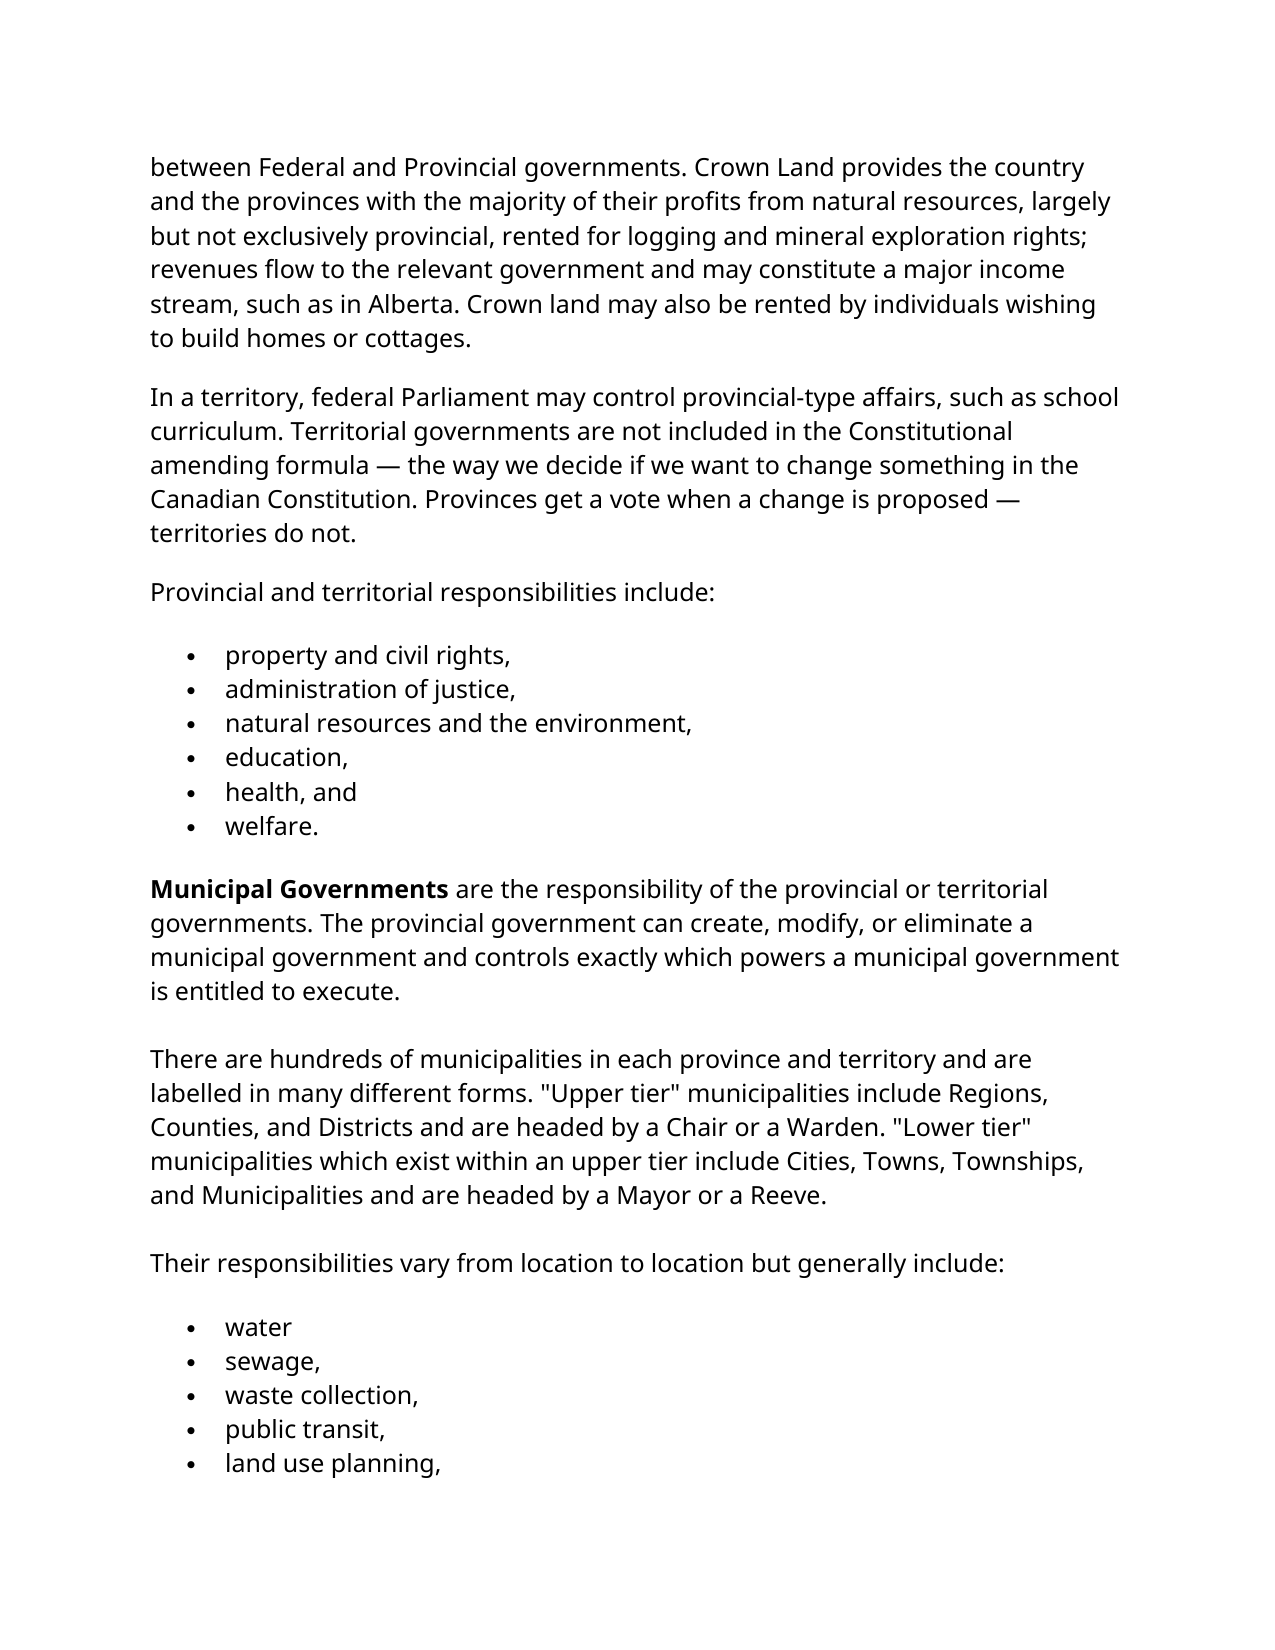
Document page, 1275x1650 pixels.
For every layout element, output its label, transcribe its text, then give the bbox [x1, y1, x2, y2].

list education, [187, 740, 1125, 774]
text Municipal Governments are the responsibility of the provincial or territorial governments. The provincial government can create, modify, or eliminate a municipal government and controls exactly which powers a municipal government is entitled to execute. [150, 871, 1125, 1008]
text Provincial and territorial responsibilities include: [150, 575, 1125, 609]
list waste collection, [187, 1377, 1125, 1412]
list public transit, [187, 1412, 1125, 1446]
text In a territory, federal Parliament may control provincial-type affairs, such as school curriculum. Territorial governments are not included in the Constitutional amending formula — the way we decide if we want to change something in the Canadian Constitution. Provinces get a vote when a change is proposed — territories do not. [150, 379, 1125, 550]
list natural resources and the environment, [187, 706, 1125, 740]
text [150, 150, 1125, 354]
list welfare. [187, 808, 1125, 842]
list land use planning, [187, 1446, 1125, 1480]
list sewage, [187, 1343, 1125, 1377]
list property and civil rights, [187, 638, 1125, 672]
list health, and [187, 774, 1125, 808]
text Their responsibilities vary from location to location but generally include: [150, 1246, 1125, 1280]
text There are hundreds of municipalities in each province and territory and are labelled in many different forms. "Upper tier" municipalities include Regions, Counties, and Districts and are headed by a Chair or a Warden. "Lower tier" municipalities which exist within an upper tier include Cities, Towns, Townships, and Municipalities and are headed by a Mayor or a Reeve. [150, 1042, 1125, 1212]
list administration of justice, [187, 672, 1125, 706]
list water [187, 1309, 1125, 1343]
